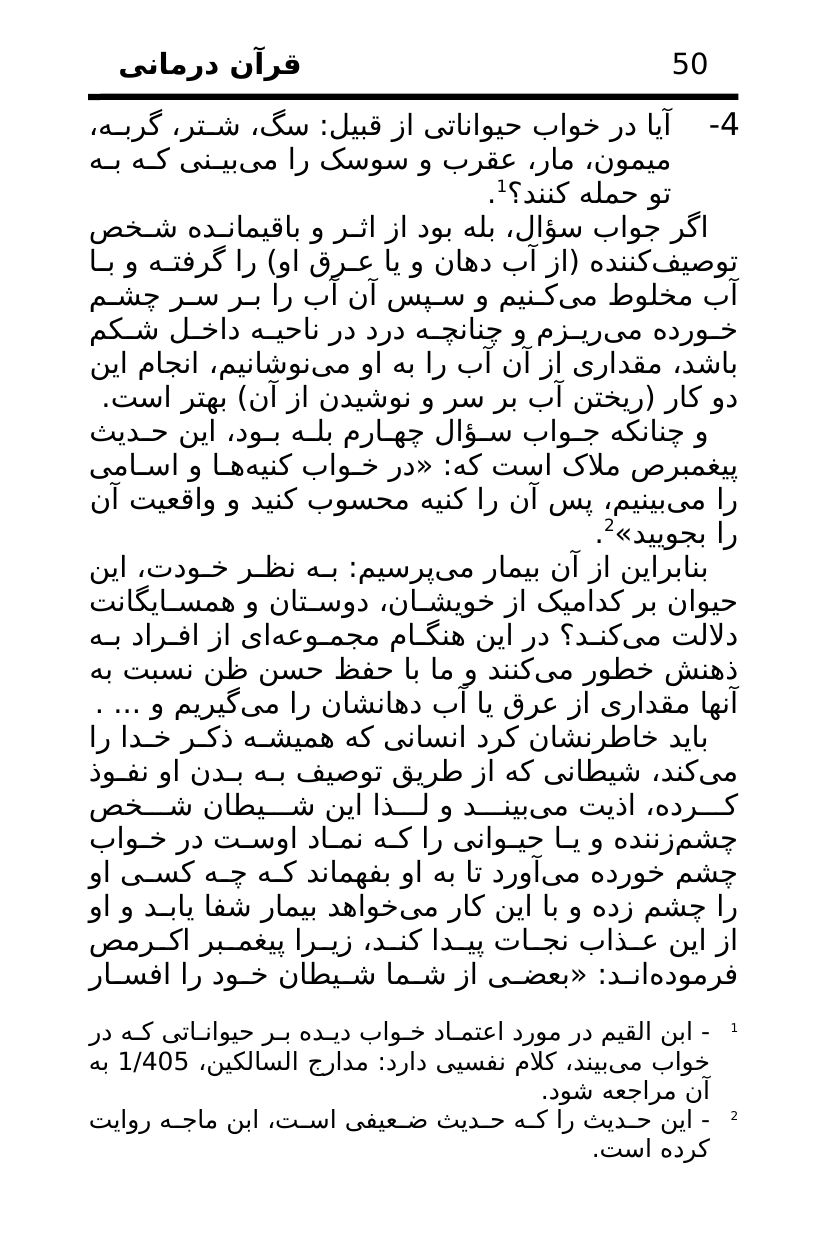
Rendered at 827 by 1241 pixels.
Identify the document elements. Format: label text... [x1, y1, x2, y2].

list آیا در خواب حیواناتی از قبیل: سگ، شتر، گربه، میمون، مار، عقرب و سوسک را می‌بینی که به تو حمله کنند؟. [89, 106, 708, 211]
text بنابراین از آن بیمار می‌پرسیم: به نظر خودت، این حیوان بر کدامیک از خویشان، دوستان و همسایگانت دلالت می‌کند؟ در این هنگام مجموعه‌ای از افراد به ذهنش خطور می‌کنند و ما با حفظ حسن ظن نسبت به آنها مقداری از عرق یا آب دهانشان را می‌گیریم و ... . [89, 550, 738, 720]
text و چنانکه جواب سؤال چهارم بله بود، این حدیث پیغمبرص ملاک است که: «در خواب کنیه‌ها و اسامی را می‌بینیم، پس آن را کنیه محسوب کنید و واقعیت آن را بجویید». [89, 414, 738, 550]
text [89, 720, 738, 992]
text اگر جواب سؤال، بله بود از اثر و باقیمانده شخص توصیف‌کننده (از آب دهان و یا عرق او) را گرفته و با آب مخلوط می‌کنیم و سپس آن آب را بر سر چشم خورده می‌ریزم و چنانچه درد در ناحیه داخل شکم باشد، مقداری از آن آب را به او می‌نوشانیم، انجام این دو کار (ریختن آب بر سر و نوشیدن از آن) بهتر است. [89, 211, 738, 414]
